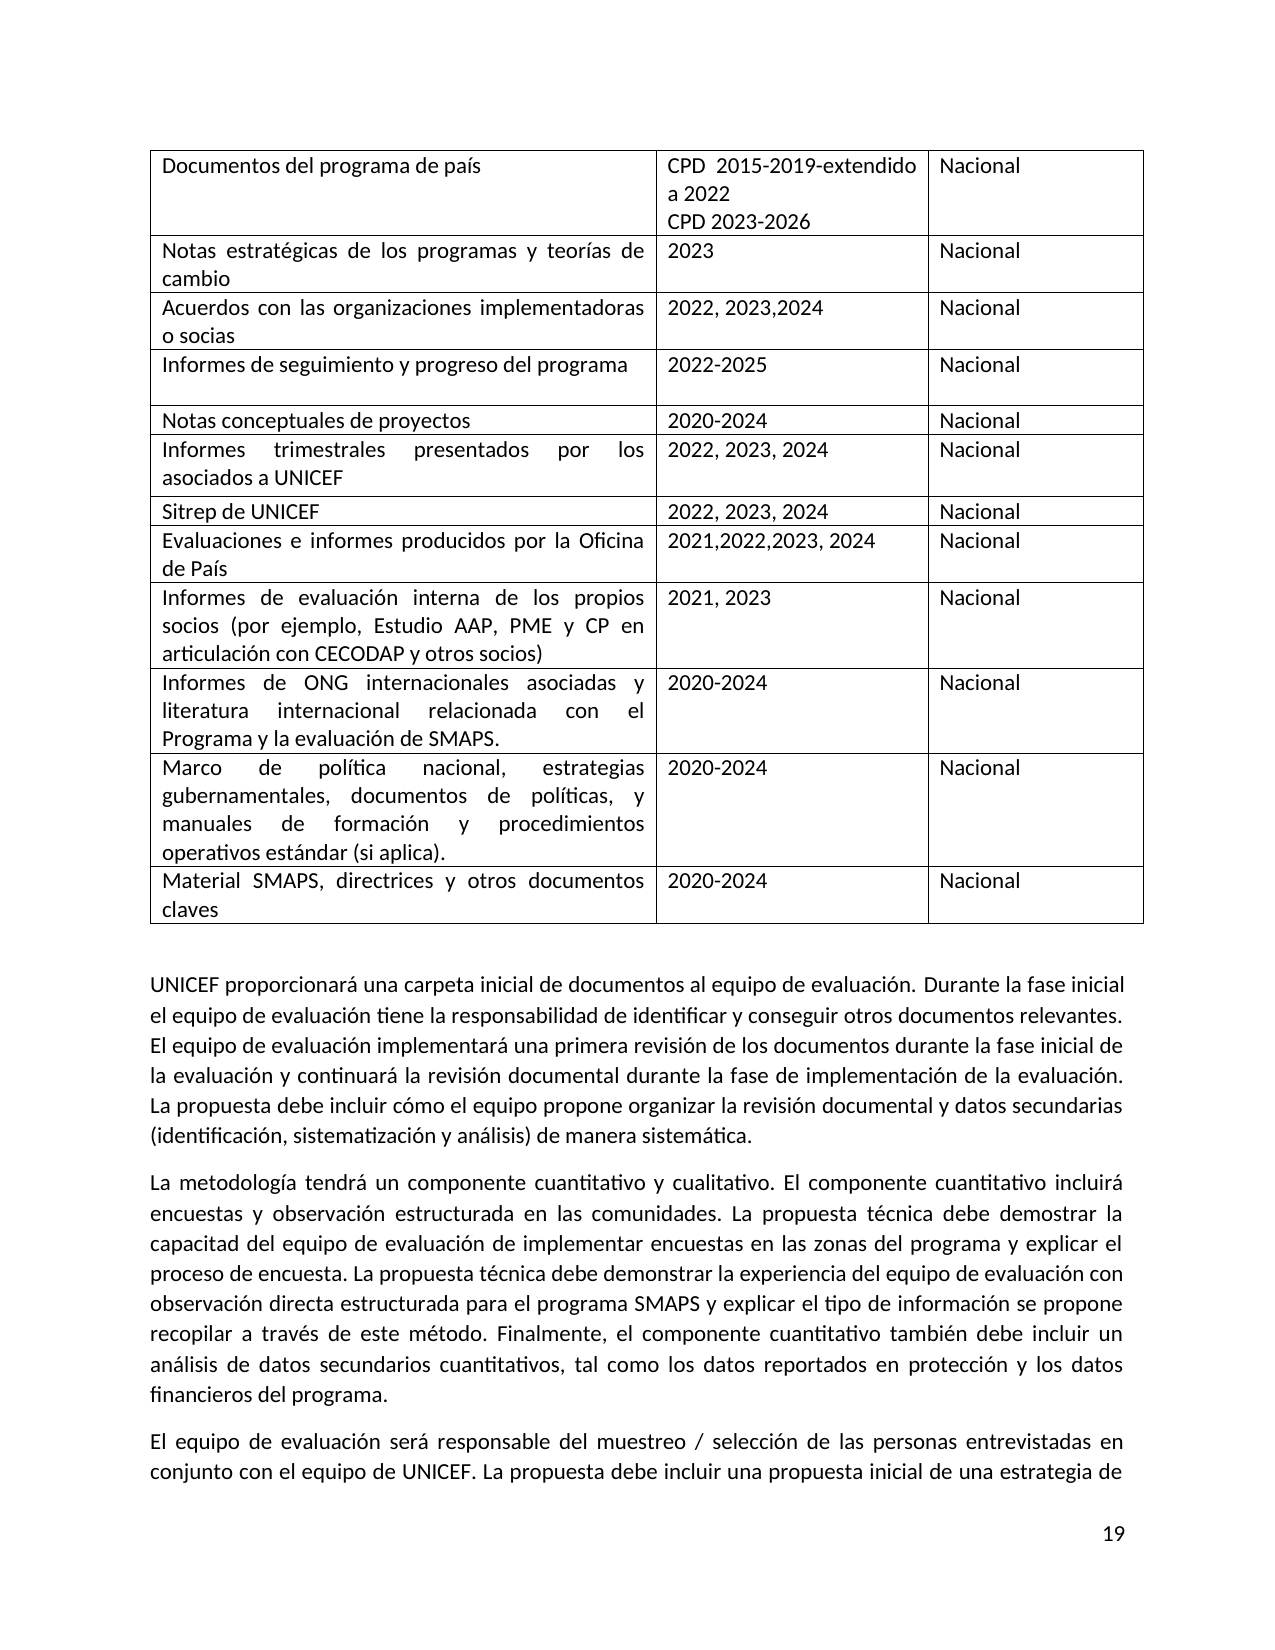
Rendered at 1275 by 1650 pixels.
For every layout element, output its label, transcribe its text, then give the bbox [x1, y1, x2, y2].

table_cell CPD 2015-2019-extendido a 2022 CPD 2023-2026 [657, 151, 928, 235]
table_cell Nacional [929, 754, 1143, 866]
table_cell 2020-2024 [657, 406, 928, 434]
table_cell 2020-2024 [657, 867, 928, 923]
table_cell Acuerdos con las organizaciones implementadoras o socias [151, 293, 656, 349]
table_cell Nacional [929, 435, 1143, 496]
table_cell Nacional [929, 293, 1143, 349]
table_cell 2021,2022,2023, 2024 [657, 526, 928, 582]
table_cell Nacional [929, 406, 1143, 434]
table_cell 2020-2024 [657, 669, 928, 752]
table_cell 2022, 2023,2024 [657, 293, 928, 349]
table_cell 2021, 2023 [657, 583, 928, 667]
table_cell Nacional [929, 350, 1143, 405]
table_cell Nacional [929, 583, 1143, 667]
table_cell Nacional [929, 151, 1143, 235]
table_cell Material SMAPS, directrices y otros documentos claves [151, 867, 656, 923]
table_cell Documentos del programa de país [151, 151, 656, 235]
table_cell Informes de evaluación interna de los propios socios (por ejemplo, Estudio AAP, PME y CP en articulación con CECODAP y otros socios) [151, 583, 656, 667]
table_cell Informes de ONG internacionales asociadas y literatura internacional relacionada con el Programa y la evaluación de SMAPS. [151, 669, 656, 752]
table_cell 2022, 2023, 2024 [657, 497, 928, 525]
table_cell 2022-2025 [657, 350, 928, 405]
table_cell 2020-2024 [657, 754, 928, 866]
table_cell Notas conceptuales de proyectos [151, 406, 656, 434]
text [150, 1427, 1125, 1485]
table_cell Informes trimestrales presentados por los asociados a UNICEF [151, 435, 656, 496]
text La metodología tendrá un componente cuantitativo y cualitativo. El componente cuantitativo incluirá encuestas y observación estructurada en las comunidades. La propuesta técnica debe demostrar la capacitad del equipo de evaluación de implementar encuestas en las zonas del programa y explicar el proceso de encuesta. La propuesta técnica debe demonstrar la experiencia del equipo de evaluación con observación directa estructurada para el programa SMAPS y explicar el tipo de información se propone recopilar a través de este método. Finalmente, el componente cuantitativo también debe incluir un análisis de datos secundarios cuantitativos, tal como los datos reportados en protección y los datos financieros del programa. [150, 1168, 1125, 1408]
text UNICEF proporcionará una carpeta inicial de documentos al equipo de evaluación. Durante la fase inicial el equipo de evaluación tiene la responsabilidad de identificar y conseguir otros documentos relevantes. El equipo de evaluación implementará una primera revisión de los documentos durante la fase inicial de la evaluación y continuará la revisión documental durante la fase de implementación de la evaluación. La propuesta debe incluir cómo el equipo propone organizar la revisión documental y datos secundarias (identificación, sistematización y análisis) de manera sistemática. [150, 971, 1125, 1150]
table_cell Nacional [929, 497, 1143, 525]
table_cell Notas estratégicas de los programas y teorías de cambio [151, 236, 656, 292]
table_cell Nacional [929, 526, 1143, 582]
table_cell Nacional [929, 236, 1143, 292]
table_cell Sitrep de UNICEF [151, 497, 656, 525]
table_cell 2022, 2023, 2024 [657, 435, 928, 496]
table_cell Nacional [929, 867, 1143, 923]
table_cell Marco de política nacional, estrategias gubernamentales, documentos de políticas, y manuales de formación y procedimientos operativos estándar (si aplica). [151, 754, 656, 866]
table_cell 2023 [657, 236, 928, 292]
table_cell Nacional [929, 669, 1143, 752]
table_cell Evaluaciones e informes producidos por la Oficina de País [151, 526, 656, 582]
table_cell Informes de seguimiento y progreso del programa [151, 350, 656, 405]
